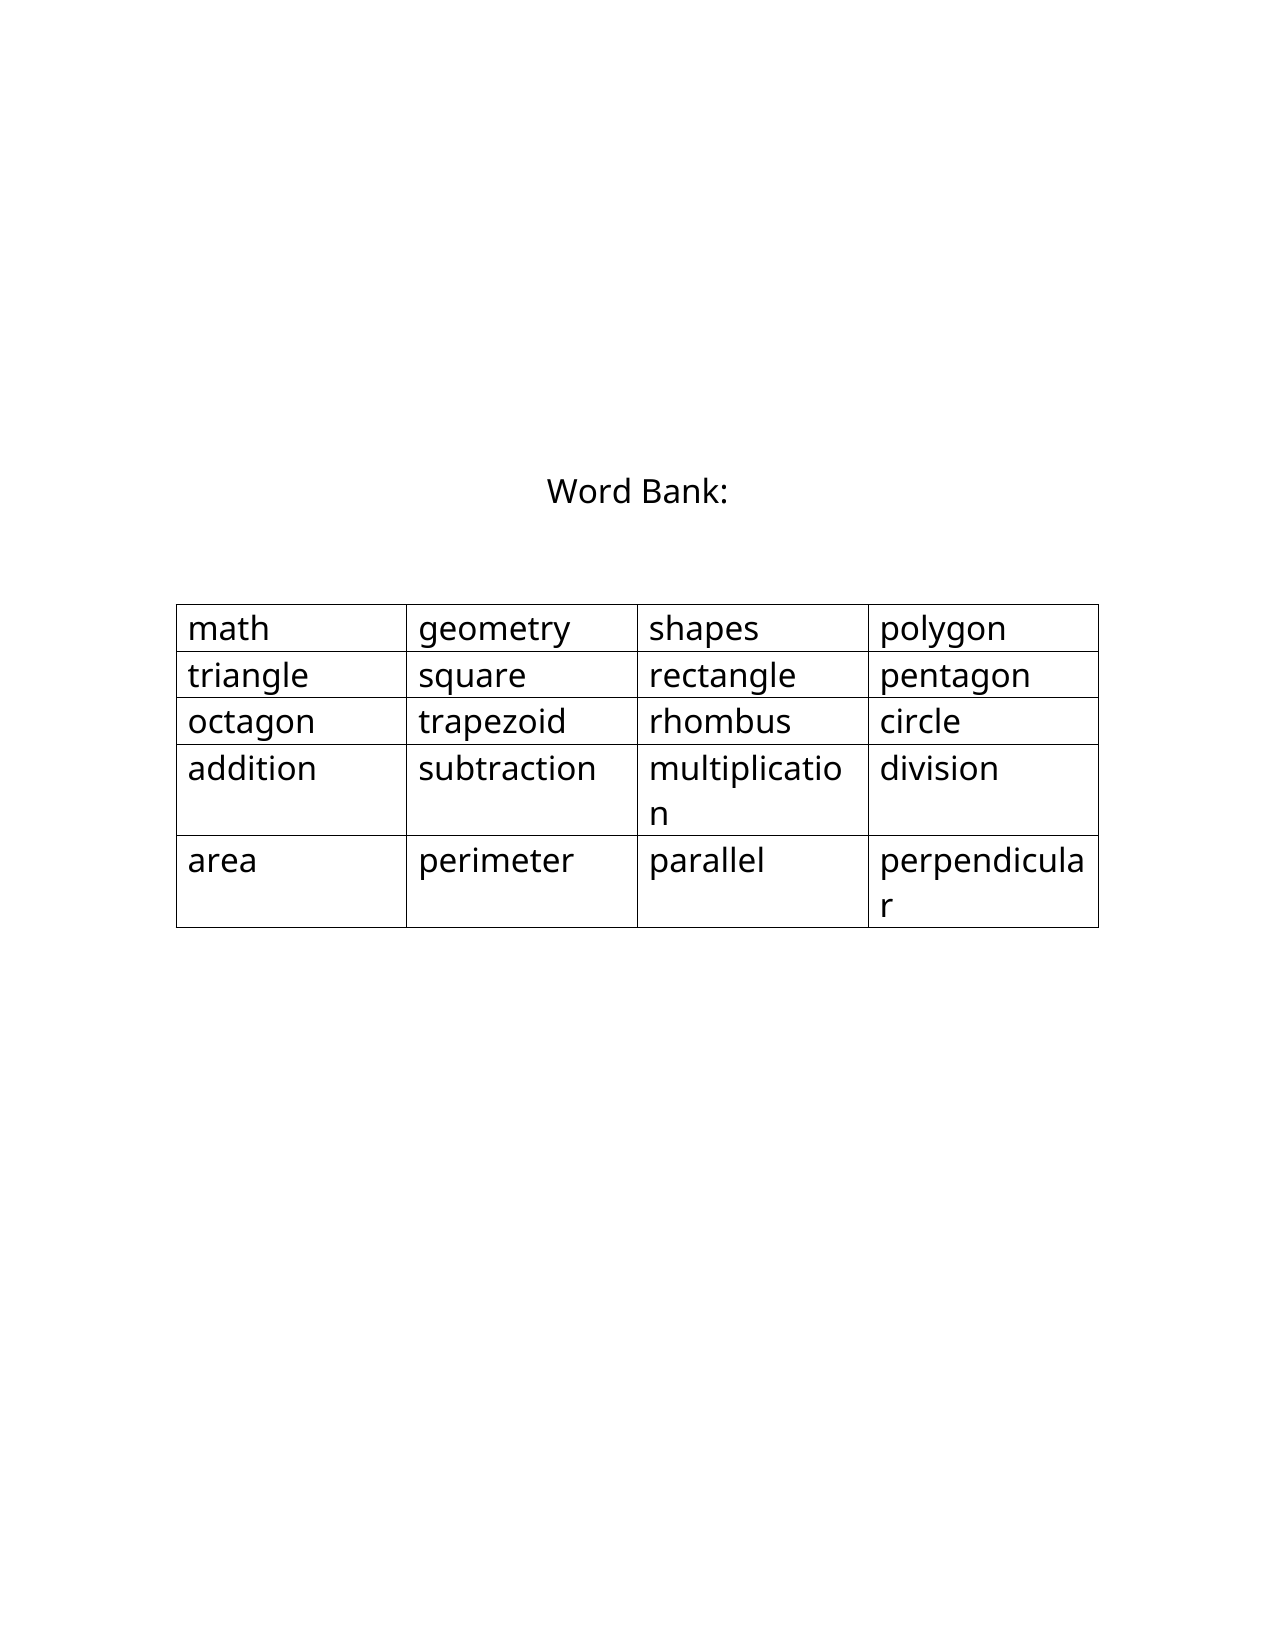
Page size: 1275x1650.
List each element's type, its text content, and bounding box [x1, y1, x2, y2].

table_cell area [177, 836, 406, 927]
table_cell rectangle [638, 652, 868, 697]
table_cell square [407, 652, 637, 697]
table_cell perimeter [407, 836, 637, 927]
table_cell addition [177, 745, 406, 835]
table_cell rhombus [638, 698, 868, 743]
table_cell triangle [177, 652, 406, 697]
table_cell perpendicular [869, 836, 1098, 927]
table_cell division [869, 745, 1098, 835]
text Word Bank: [187, 468, 1087, 513]
table_header polygon [869, 605, 1098, 651]
table_cell multiplication [638, 745, 868, 835]
table_cell subtraction [407, 745, 637, 835]
table_cell circle [869, 698, 1098, 743]
table_cell parallel [638, 836, 868, 927]
table_cell pentagon [869, 652, 1098, 697]
table_cell octagon [177, 698, 406, 743]
table_header geometry [407, 605, 637, 651]
table_header math [177, 605, 406, 651]
table_header shapes [638, 605, 868, 651]
table_cell trapezoid [407, 698, 637, 743]
